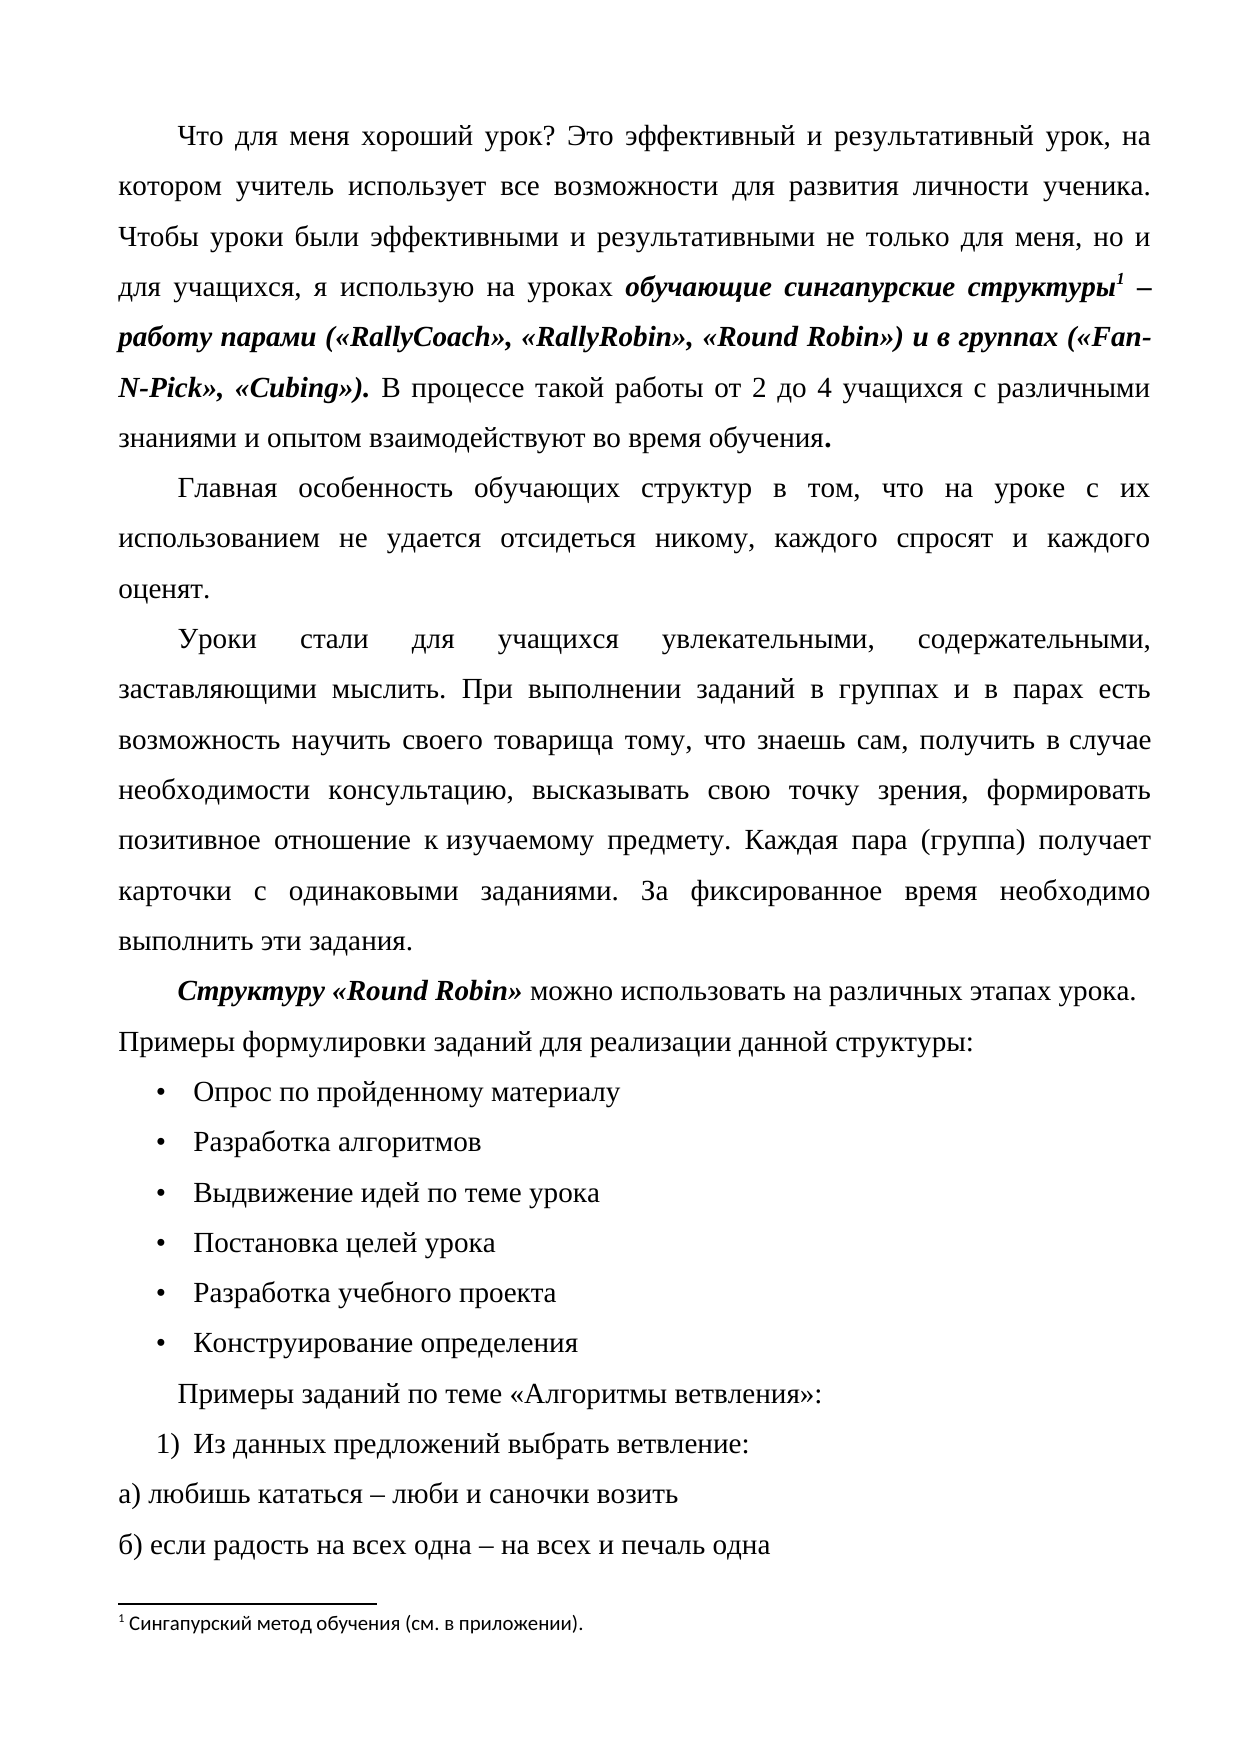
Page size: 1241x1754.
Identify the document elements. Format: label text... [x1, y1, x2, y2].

text а) любишь кататься – люби и саночки возить [118, 1477, 1152, 1510]
text Примеры заданий по теме «Алгоритмы ветвления»: [118, 1376, 1152, 1409]
text Уроки стали для учащихся увлекательными, содержательными, заставляющими мыслить. При выполнении заданий в группах и в парах есть возможность научить своего товарища тому, что знаешь сам, получить в случае необходимости консультацию, высказывать свою точку зрения, формировать позитивное отношение к изучаемому предмету. Каждая пара (группа) получает карточки с одинаковыми заданиями. За фиксированное время необходимо выполнить эти задания. [118, 621, 1152, 957]
text Главная особенность обучающих структур в том, что на уроке с их использованием не удается отсидеться никому, каждого спросят и каждого оценят. [118, 554, 1152, 604]
list Конструирование определения [156, 1326, 1152, 1359]
list Опрос по пройденному материалу [156, 1074, 1152, 1108]
list Постановка целей урока [156, 1225, 1152, 1258]
text Главная особенность обучающих структур в том, что на уроке с их использованием не удается отсидеться никому, каждого спросят и каждого оценят. [118, 470, 1152, 521]
text б) если радость на всех одна – на всех и печаль одна [118, 1527, 1152, 1560]
list Разработка учебного проекта [156, 1275, 1152, 1309]
text Что для меня хороший урок? Это эффективный и результативный урок, на котором учитель использует все возможности для развития личности ученика. Чтобы уроки были эффективными и результативными не только для меня, но и для учащихся, я использую на уроках обучающие сингапурские структуры – работу парами («RallyCoach», «RallyRobin», «Round Robin») и в группах («Fan-N-Pick», «Cubing»). В процессе такой работы от 2 до 4 учащихся с различными знаниями и опытом взаимодействуют во время обучения. [118, 118, 1152, 453]
list Из данных предложений выбрать ветвление: [156, 1426, 1152, 1460]
text Структуру «Round Robin» можно использовать на различных этапах урока. [118, 973, 1152, 1007]
list Разработка алгоритмов [156, 1124, 1152, 1158]
text Примеры формулировки заданий для реализации данной структуры: [118, 1024, 1152, 1057]
list Выдвижение идей по теме урока [156, 1175, 1152, 1208]
